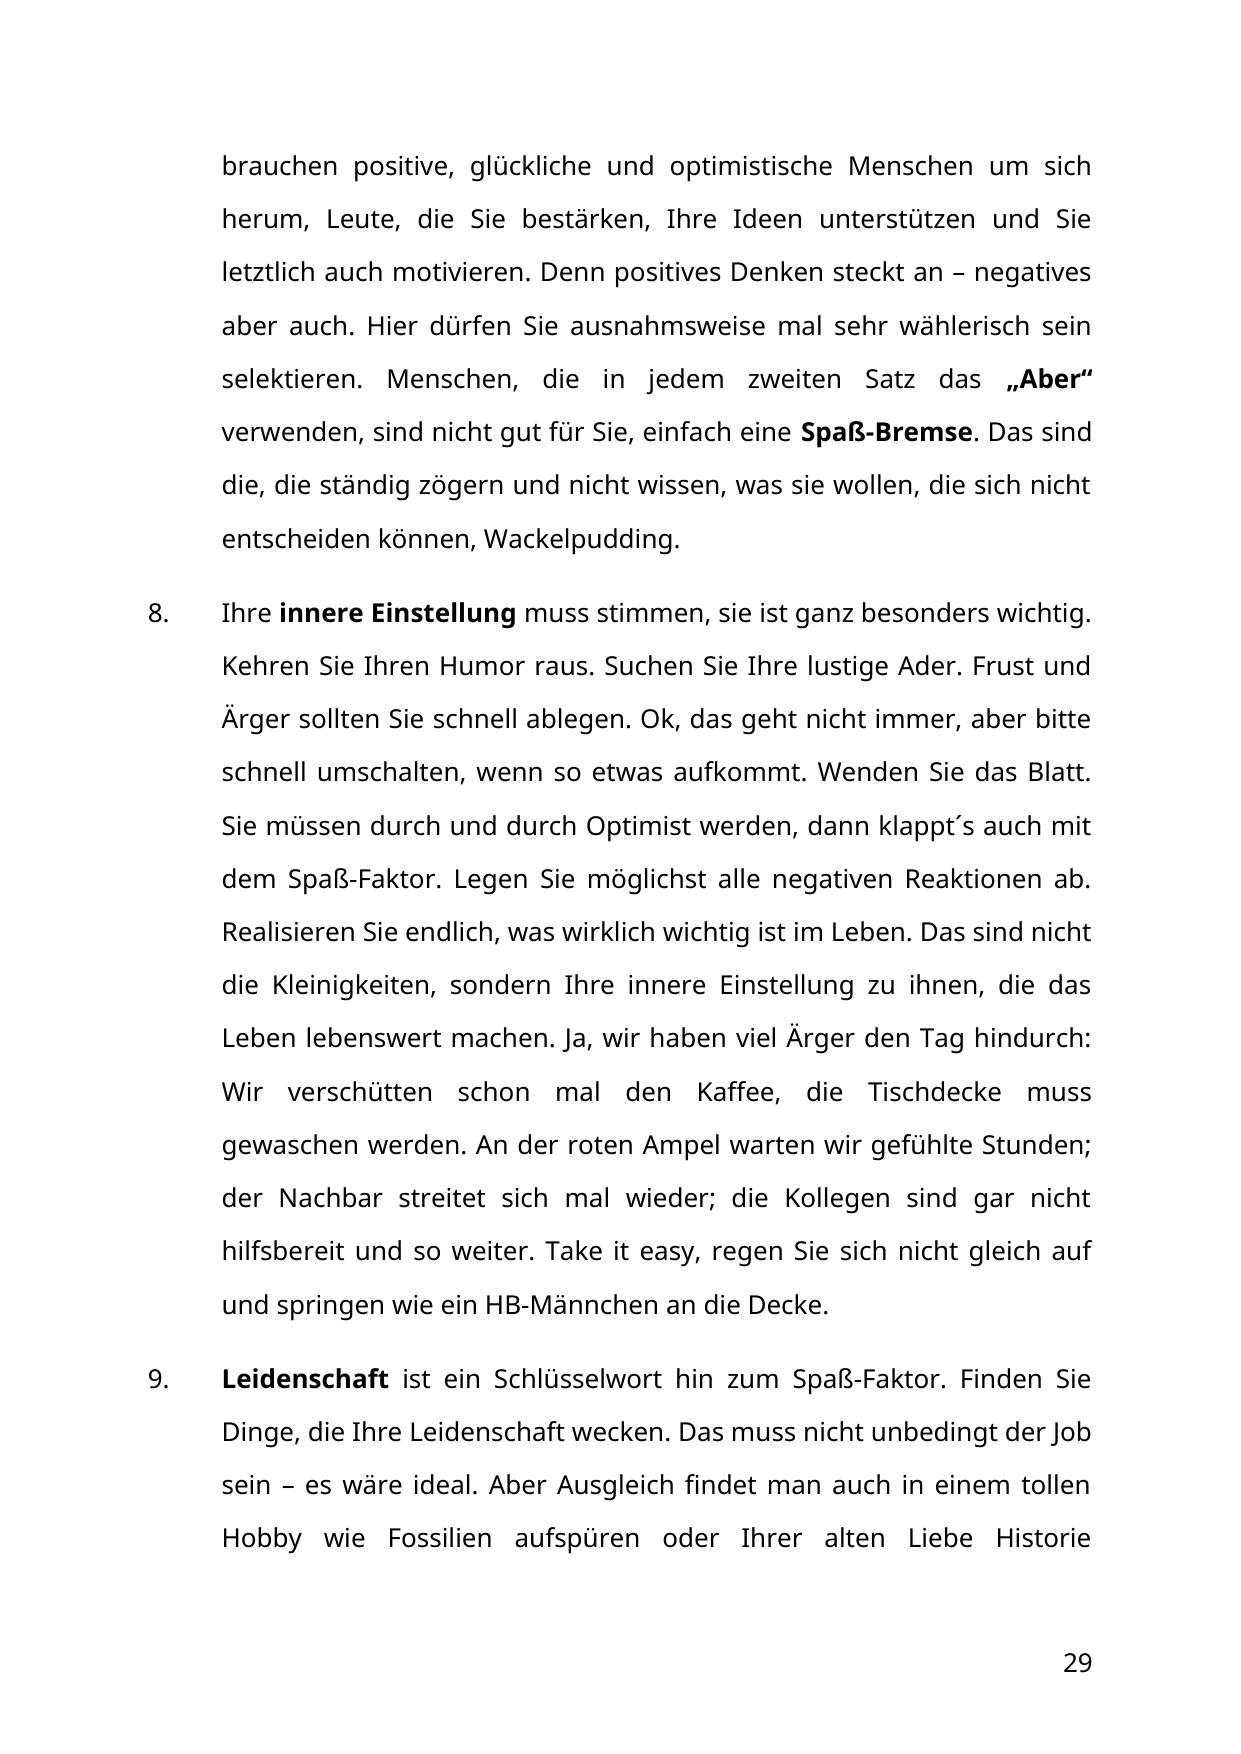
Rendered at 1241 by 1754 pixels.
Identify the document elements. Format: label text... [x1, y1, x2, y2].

list Ihre innere Einstellung muss stimmen, sie ist ganz besonders wichtig. Kehren Sie Ihren Humor raus. Suchen Sie Ihre lustige Ader. Frust und Ärger sollten Sie schnell ablegen. Ok, das geht nicht immer, aber bitte schnell umschalten, wenn so etwas aufkommt. Wenden Sie das Blatt. Sie müssen durch und durch Optimist werden, dann klappt´s auch mit dem Spaß-Faktor. Legen Sie möglichst alle negativen Reaktionen ab. Realisieren Sie endlich, was wirklich wichtig ist im Leben. Das sind nicht die Kleinigkeiten, sondern Ihre innere Einstellung zu ihnen, die das Leben lebenswert machen. Ja, wir haben viel Ärger den Tag hindurch: Wir verschütten schon mal den Kaffee, die Tischdecke muss gewaschen werden. An der roten Ampel warten wir gefühlte Stunden; der Nachbar streitet sich mal wieder; die Kollegen sind gar nicht hilfsbereit und so weiter. Take it easy, regen Sie sich nicht gleich auf und springen wie ein HB-Männchen an die Decke. [148, 594, 1093, 1322]
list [148, 148, 1093, 556]
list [148, 1360, 1093, 1556]
